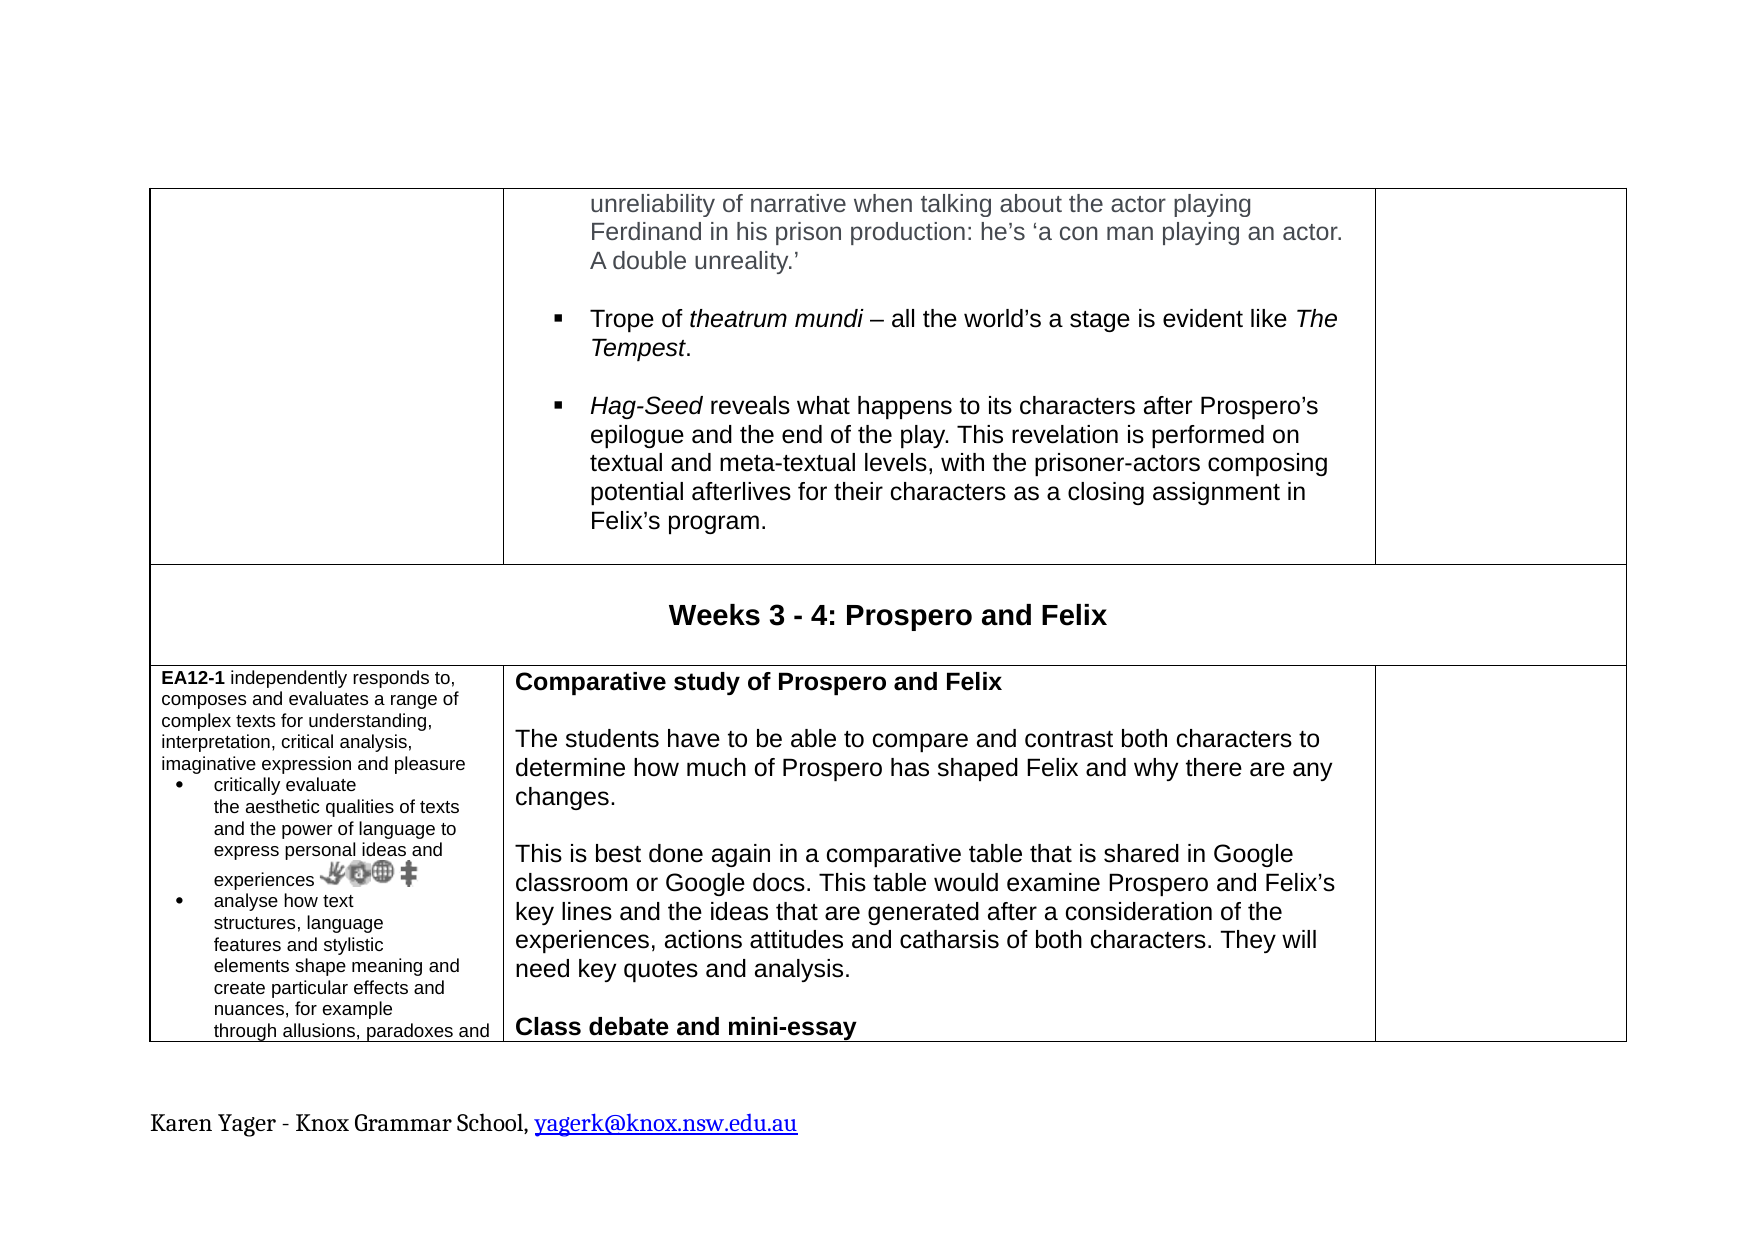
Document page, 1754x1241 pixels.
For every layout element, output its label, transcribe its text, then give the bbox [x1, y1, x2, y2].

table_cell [1376, 189, 1626, 564]
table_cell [151, 666, 503, 1041]
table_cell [151, 189, 503, 564]
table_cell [504, 666, 1375, 1041]
picture [319, 860, 422, 887]
table_cell Weeks 3 - 4: Prospero and Felix [151, 565, 1626, 665]
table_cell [1376, 666, 1626, 1041]
